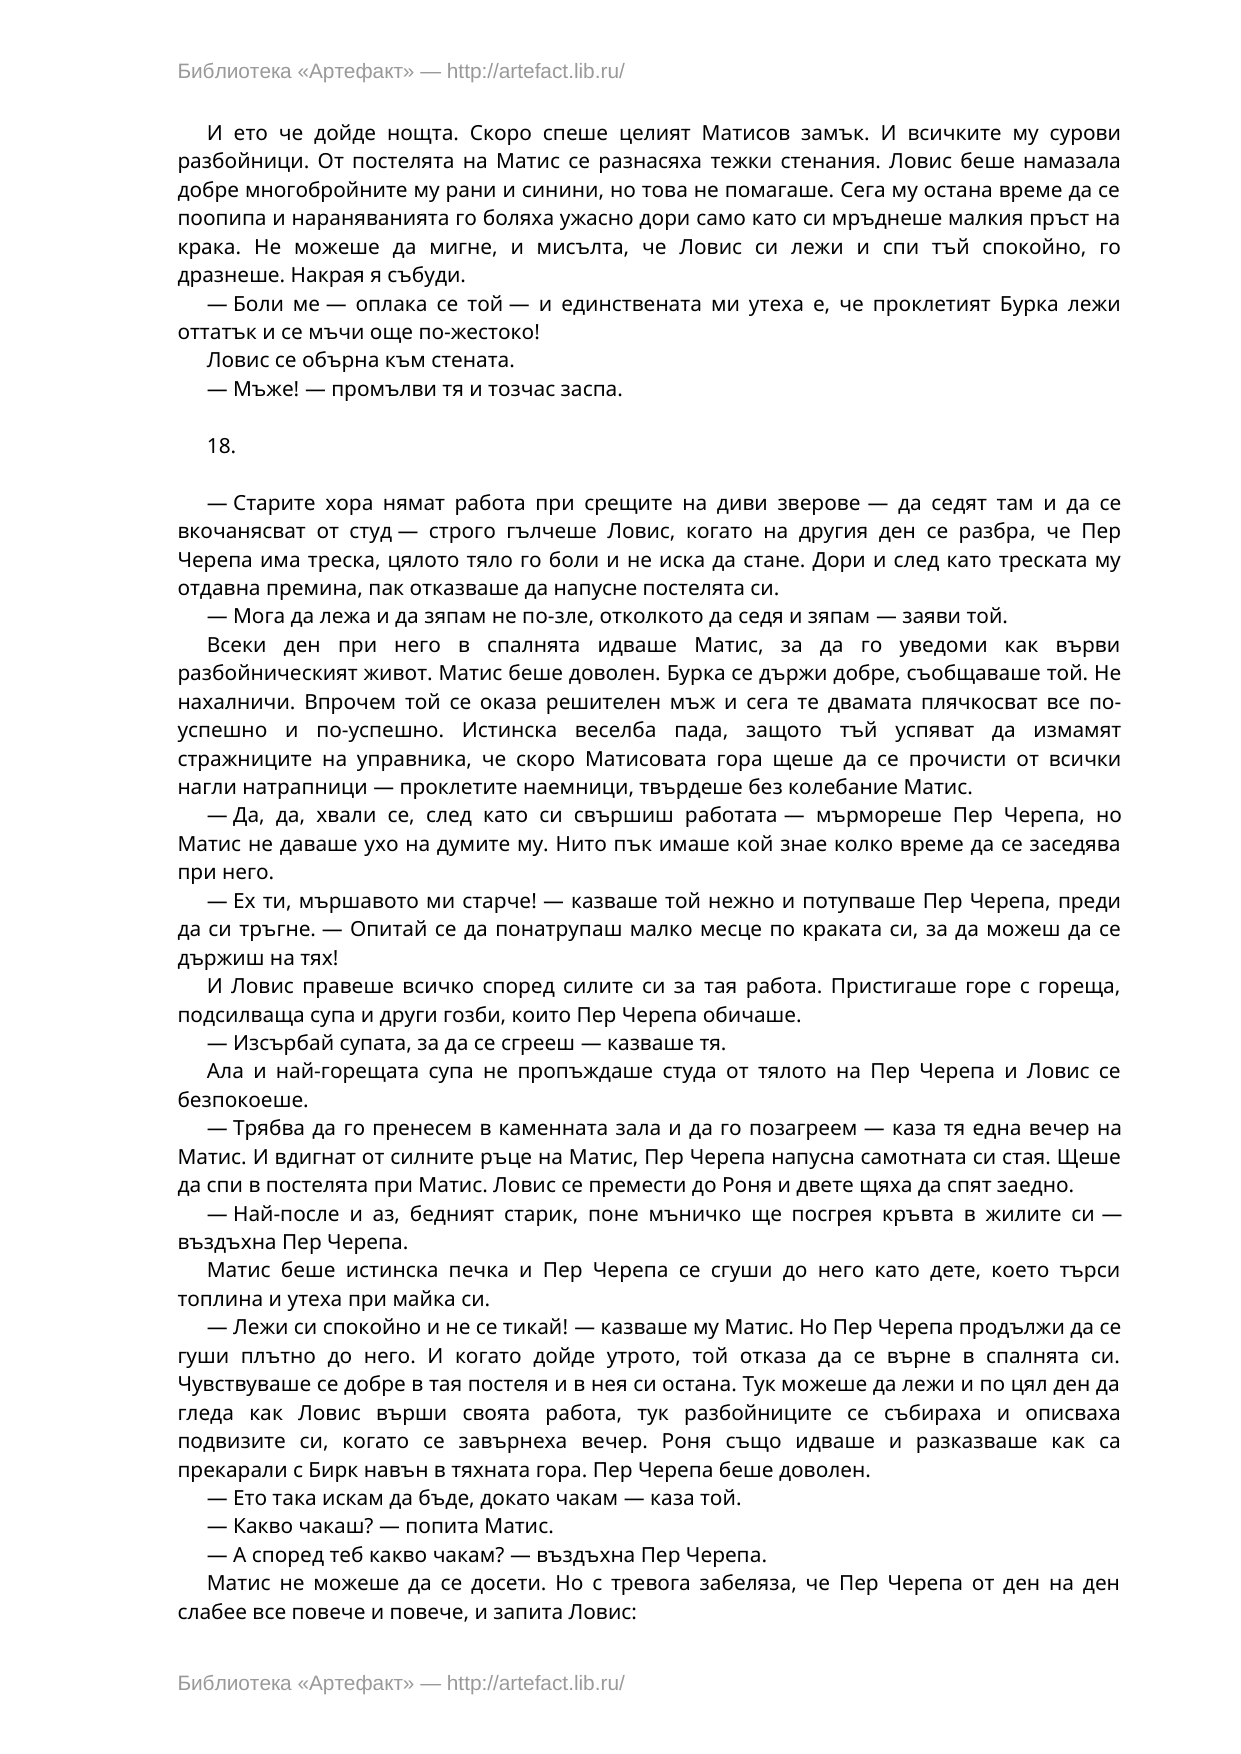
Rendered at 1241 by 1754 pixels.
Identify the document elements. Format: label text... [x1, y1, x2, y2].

text И Ловис правеше всичко според силите си за тая работа. Пристигаше горе с гореща, подсилваща супа и други гозби, които Пер Черепа обичаше. [177, 971, 1122, 1028]
text — Боли ме — оплака се той — и единствената ми утеха е, че проклетият Бурка лежи оттатък и се мъчи още по-жестоко! [177, 289, 1122, 346]
text — Трябва да го пренесем в каменната зала и да го позагреем — каза тя една вечер на Матис. И вдигнат от силните ръце на Матис, Пер Черепа напусна самотната си стая. Щеше да спи в постелята при Матис. Ловис се премести до Роня и двете щяха да спят заедно. [177, 1113, 1122, 1199]
text Ала и най-горещата супа не пропъждаше студа от тялото на Пер Черепа и Ловис се безпокоеше. [177, 1057, 1122, 1113]
text — Старите хора нямат работа при срещите на диви зверове — да седят там и да се вкочанясват от студ — строго гълчеше Ловис, когато на другия ден се разбра, че Пер Черепа има треска, цялото тяло го боли и не иска да стане. Дори и след като треската му отдавна премина, пак отказваше да напусне постелята си. [177, 488, 1122, 602]
text Всеки ден при него в спалнята идваше Матис, за да го уведоми как върви разбойническият живот. Матис беше доволен. Бурка се държи добре, съобщаваше той. Не нахалничи. Впрочем той се оказа решителен мъж и сега те двамата плячкосват все по-успешно и по-успешно. Истинска веселба пада, защото тъй успяват да измамят стражниците на управника, че скоро Матисовата гора щеше да се прочисти от всички нагли натрапници — проклетите наемници, твърдеше без колебание Матис. [177, 630, 1122, 801]
text — Лежи си спокойно и не се тикай! — казваше му Матис. Но Пер Черепа продължи да се гуши плътно до него. И когато дойде утрото, той отказа да се върне в спалнята си. Чувствуваше се добре в тая постеля и в нея си остана. Тук можеше да лежи и по цял ден да гледа как Ловис върши своята работа, тук разбойниците се събираха и описваха подвизите си, когато се завърнеха вечер. Роня също идваше и разказваше как са прекарали с Бирк навън в тяхната гора. Пер Черепа беше доволен. [177, 1312, 1122, 1483]
text Ловис се обърна към стената. [177, 346, 1122, 374]
text — Мога да лежа и да зяпам не по-зле, отколкото да седя и зяпам — заяви той. [177, 602, 1122, 630]
text — Какво чакаш? — попита Матис. [177, 1512, 1122, 1540]
subtitle 18. [177, 431, 1122, 459]
text — А според теб какво чакам? — въздъхна Пер Черепа. [177, 1540, 1122, 1568]
text И ето че дойде нощта. Скоро спеше целият Матисов замък. И всичките му сурови разбойници. От постелята на Матис се разнасяха тежки стенания. Ловис беше намазала добре многобройните му рани и синини, но това не помагаше. Сега му остана време да се поопипа и нараняванията го боляха ужасно дори само като си мръднеше малкия пръст на крака. Не можеше да мигне, и мисълта, че Ловис си лежи и спи тъй спокойно, го дразнеше. Накрая я събуди. [177, 118, 1122, 289]
text — Изсърбай супата, за да се сгрееш — казваше тя. [177, 1028, 1122, 1057]
text — Да, да, хвали се, след като си свършиш работата — мърмореше Пер Черепа, но Матис не даваше ухо на думите му. Нито пък имаше кой знае колко време да се заседява при него. [177, 801, 1122, 886]
text — Ето така искам да бъде, докато чакам — каза той. [177, 1483, 1122, 1512]
text — Мъже! — промълви тя и тозчас заспа. [177, 374, 1122, 402]
text Матис беше истинска печка и Пер Черепа се сгуши до него като дете, което търси топлина и утеха при майка си. [177, 1256, 1122, 1312]
text Матис не можеше да се досети. Но с тревога забеляза, че Пер Черепа от ден на ден слабее все повече и повече, и запита Ловис: [177, 1568, 1122, 1625]
text — Ех ти, мършавото ми старче! — казваше той нежно и потупваше Пер Черепа, преди да си тръгне. — Опитай се да понатрупаш малко месце по краката си, за да можеш да се държиш на тях! [177, 886, 1122, 971]
text — Най-после и аз, бедният старик, поне мъничко ще посгрея кръвта в жилите си — въздъхна Пер Черепа. [177, 1199, 1122, 1256]
